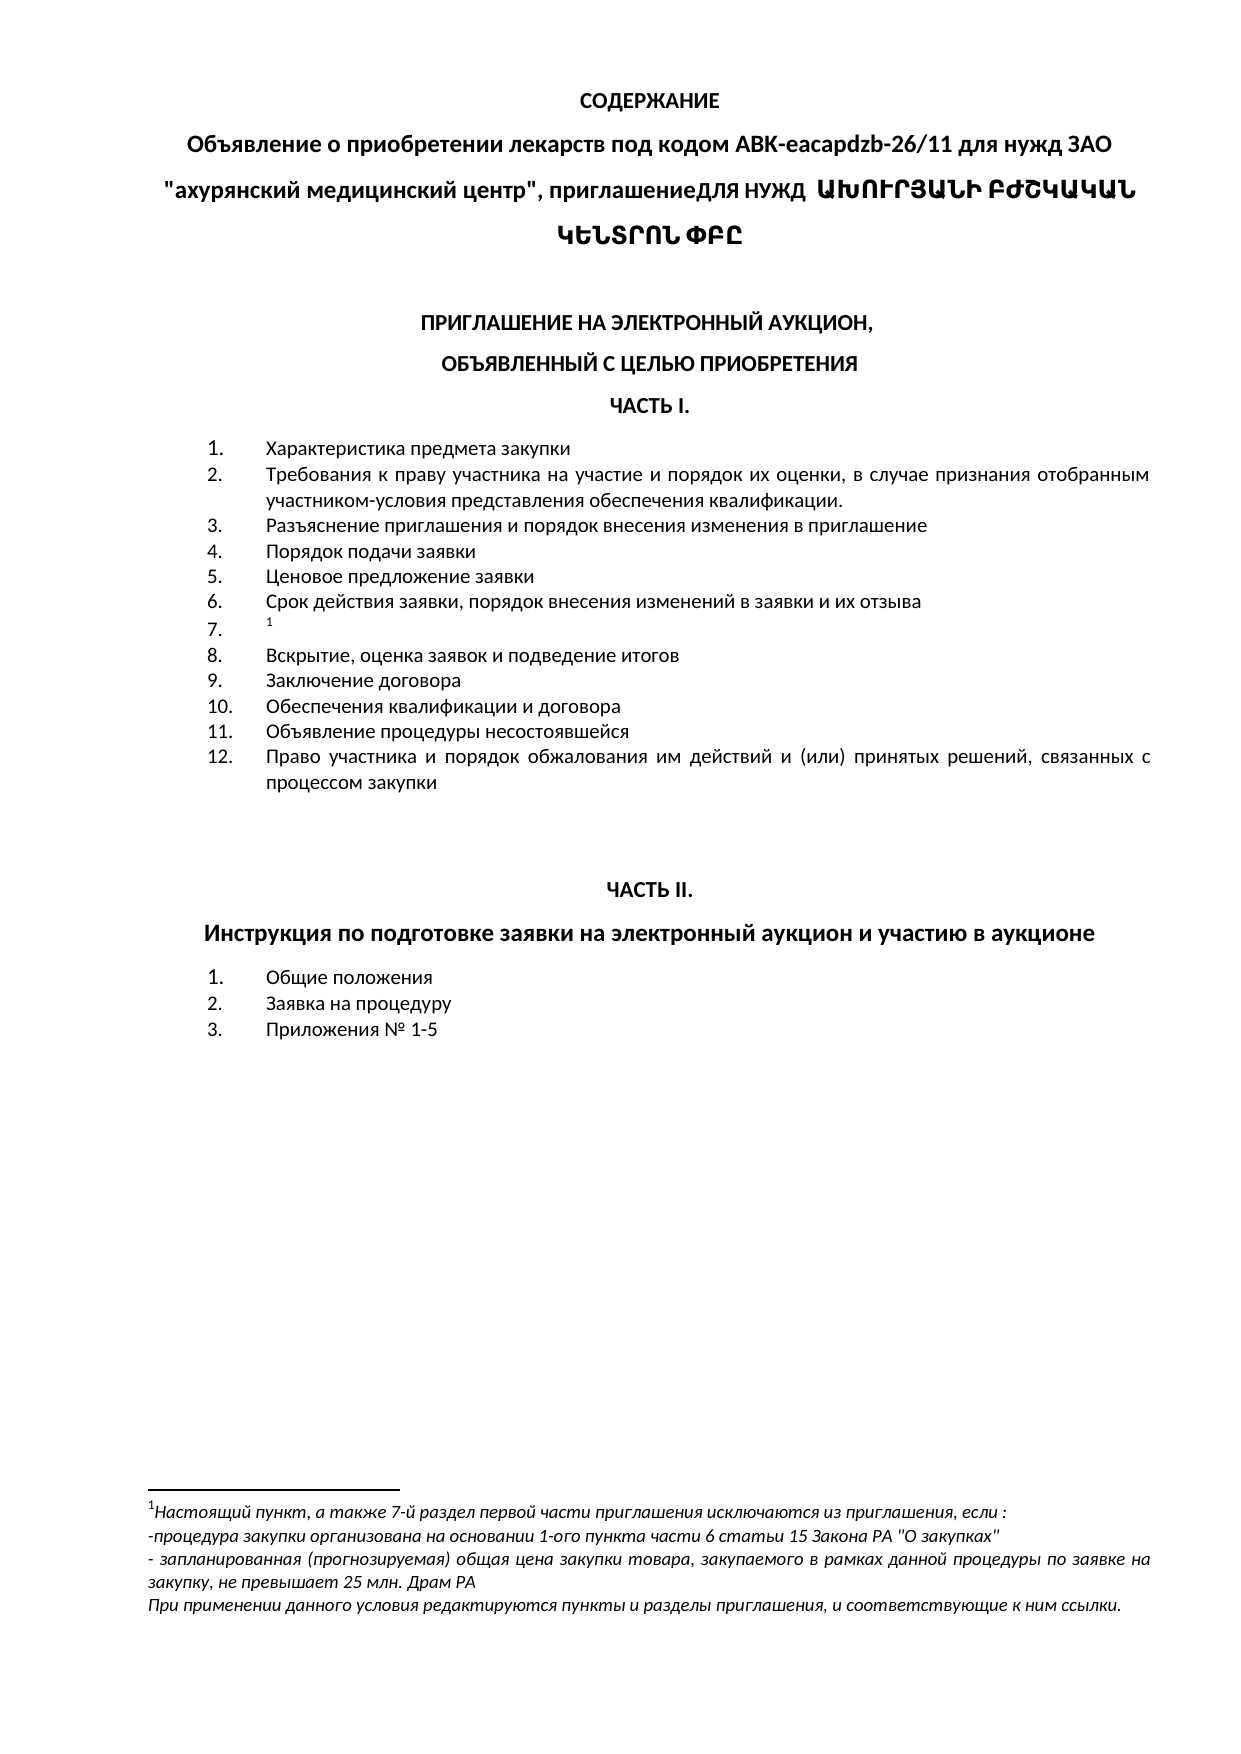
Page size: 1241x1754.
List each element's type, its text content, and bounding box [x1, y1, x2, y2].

text 1. Общие положения [207, 962, 1152, 990]
text 1. Характеристика предмета закупки [207, 433, 1152, 462]
text ПРИГЛАШЕНИЕ НА ЭЛЕКТРОННЫЙ АУКЦИОН, ОБЪЯВЛЕННЫЙ С ЦЕЛЬЮ ПРИОБРЕТЕНИЯ [148, 308, 1152, 378]
text 12. Право участника и порядок обжалования им действий и (или) принятых решений, связанных с процессом закупки [207, 744, 1152, 794]
text СОДЕРЖАНИЕ [148, 86, 1152, 114]
text 3. Приложения № 1-5 [207, 1016, 1152, 1041]
text 2. Требования к праву участника на участие и порядок их оценки, в случае признания отобранным участником-условия представления обеспечения квалификации. [207, 462, 1152, 512]
text 8. Вскрытие, оценка заявок и подведение итогов [207, 642, 1152, 667]
text 2. Заявка на процедуру [207, 990, 1152, 1016]
text 11. Объявление процедуры несостоявшейся [207, 718, 1152, 744]
text 5. Ценовое предложение заявки [207, 563, 1152, 589]
text Инструкция по подготовке заявки на электронный аукцион и участию в аукционе [148, 917, 1152, 947]
text ЧАСТЬ II. [148, 875, 1152, 903]
text 3. Разъяснение приглашения и порядок внесения изменения в приглашение [207, 512, 1152, 538]
text ЧАСТЬ I. [148, 392, 1152, 419]
text 10. Обеспечения квалификации и договора [207, 693, 1152, 718]
text 4. Порядок подачи заявки [207, 538, 1152, 563]
text Объявление о приобретении лекарств под кодом ABK-eacapdzb-26/11 для нужд ЗАО "ахурянский медицинский центр", приглашениеДЛЯ НУЖД ԱԽՈՒՐՅԱՆԻ ԲԺՇԿԱԿԱՆ ԿԵՆՏՐՈՆ ՓԲԸ [148, 128, 1152, 250]
text 6. Срок действия заявки, порядок внесения изменений в заявки и их отзыва [207, 589, 1152, 614]
text 7. [207, 614, 1152, 642]
text 9. Заключение договора [207, 667, 1152, 693]
